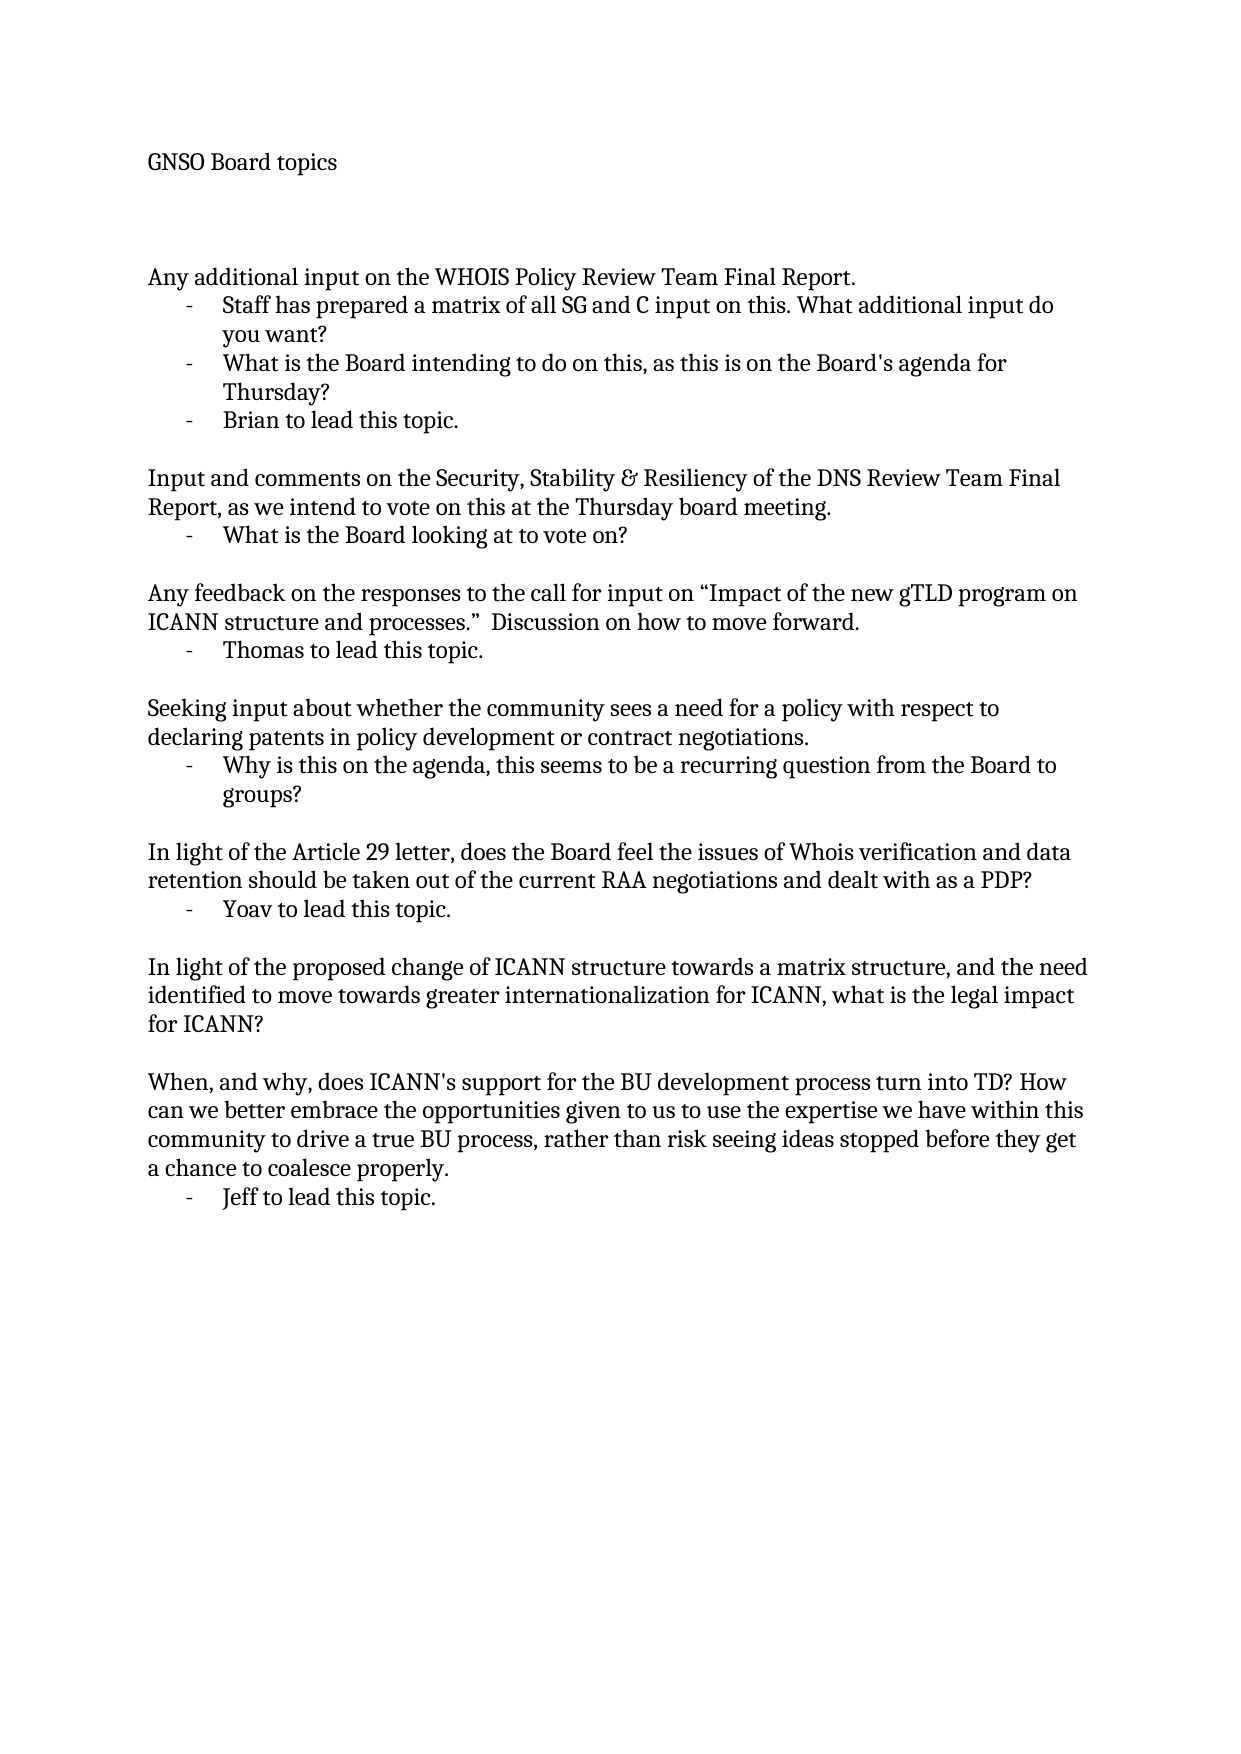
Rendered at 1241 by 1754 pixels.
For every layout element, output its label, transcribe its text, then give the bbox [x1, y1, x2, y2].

text When, and why, does ICANN's support for the BU development process turn into TD? How can we better embrace the opportunities given to us to use the expertise we have within this community to drive a true BU process, rather than risk seeing ideas stopped before they get a chance to coalesce properly. [148, 1068, 1093, 1183]
text In light of the Article 29 letter, does the Board feel the issues of Whois verification and data retention should be taken out of the current RAA negotiations and dealt with as a PDP? [148, 838, 1093, 895]
text Input and comments on the Security, Stability & Resiliency of the DNS Review Team Final Report, as we intend to vote on this at the Thursday board meeting. [148, 464, 1093, 521]
text Seeking input about whether the community sees a need for a policy with respect to declaring patents in policy development or contract negotiations. [148, 694, 1093, 751]
list Jeff to lead this topic. [185, 1183, 1093, 1211]
text Any additional input on the WHOIS Policy Review Team Final Report. [148, 263, 1093, 291]
list Brian to lead this topic. [185, 406, 1093, 435]
list Why is this on the agenda, this seems to be a recurring question from the Board to groups? [185, 751, 1093, 809]
list What is the Board looking at to vote on? [185, 521, 1093, 550]
list Staff has prepared a matrix of all SG and C input on this. What additional input do you want? [185, 291, 1093, 349]
list What is the Board intending to do on this, as this is on the Board's agenda for Thursday? [185, 349, 1093, 406]
list Yoav to lead this topic. [185, 895, 1093, 924]
list Thomas to lead this topic. [185, 636, 1093, 665]
text In light of the proposed change of ICANN structure towards a matrix structure, and the need identified to move towards greater internationalization for ICANN, what is the legal impact for ICANN? [148, 953, 1093, 1039]
text Any feedback on the responses to the call for input on “Impact of the new gTLD program on ICANN structure and processes.” Discussion on how to move forward. [148, 579, 1093, 636]
text GNSO Board topics [148, 148, 1093, 176]
